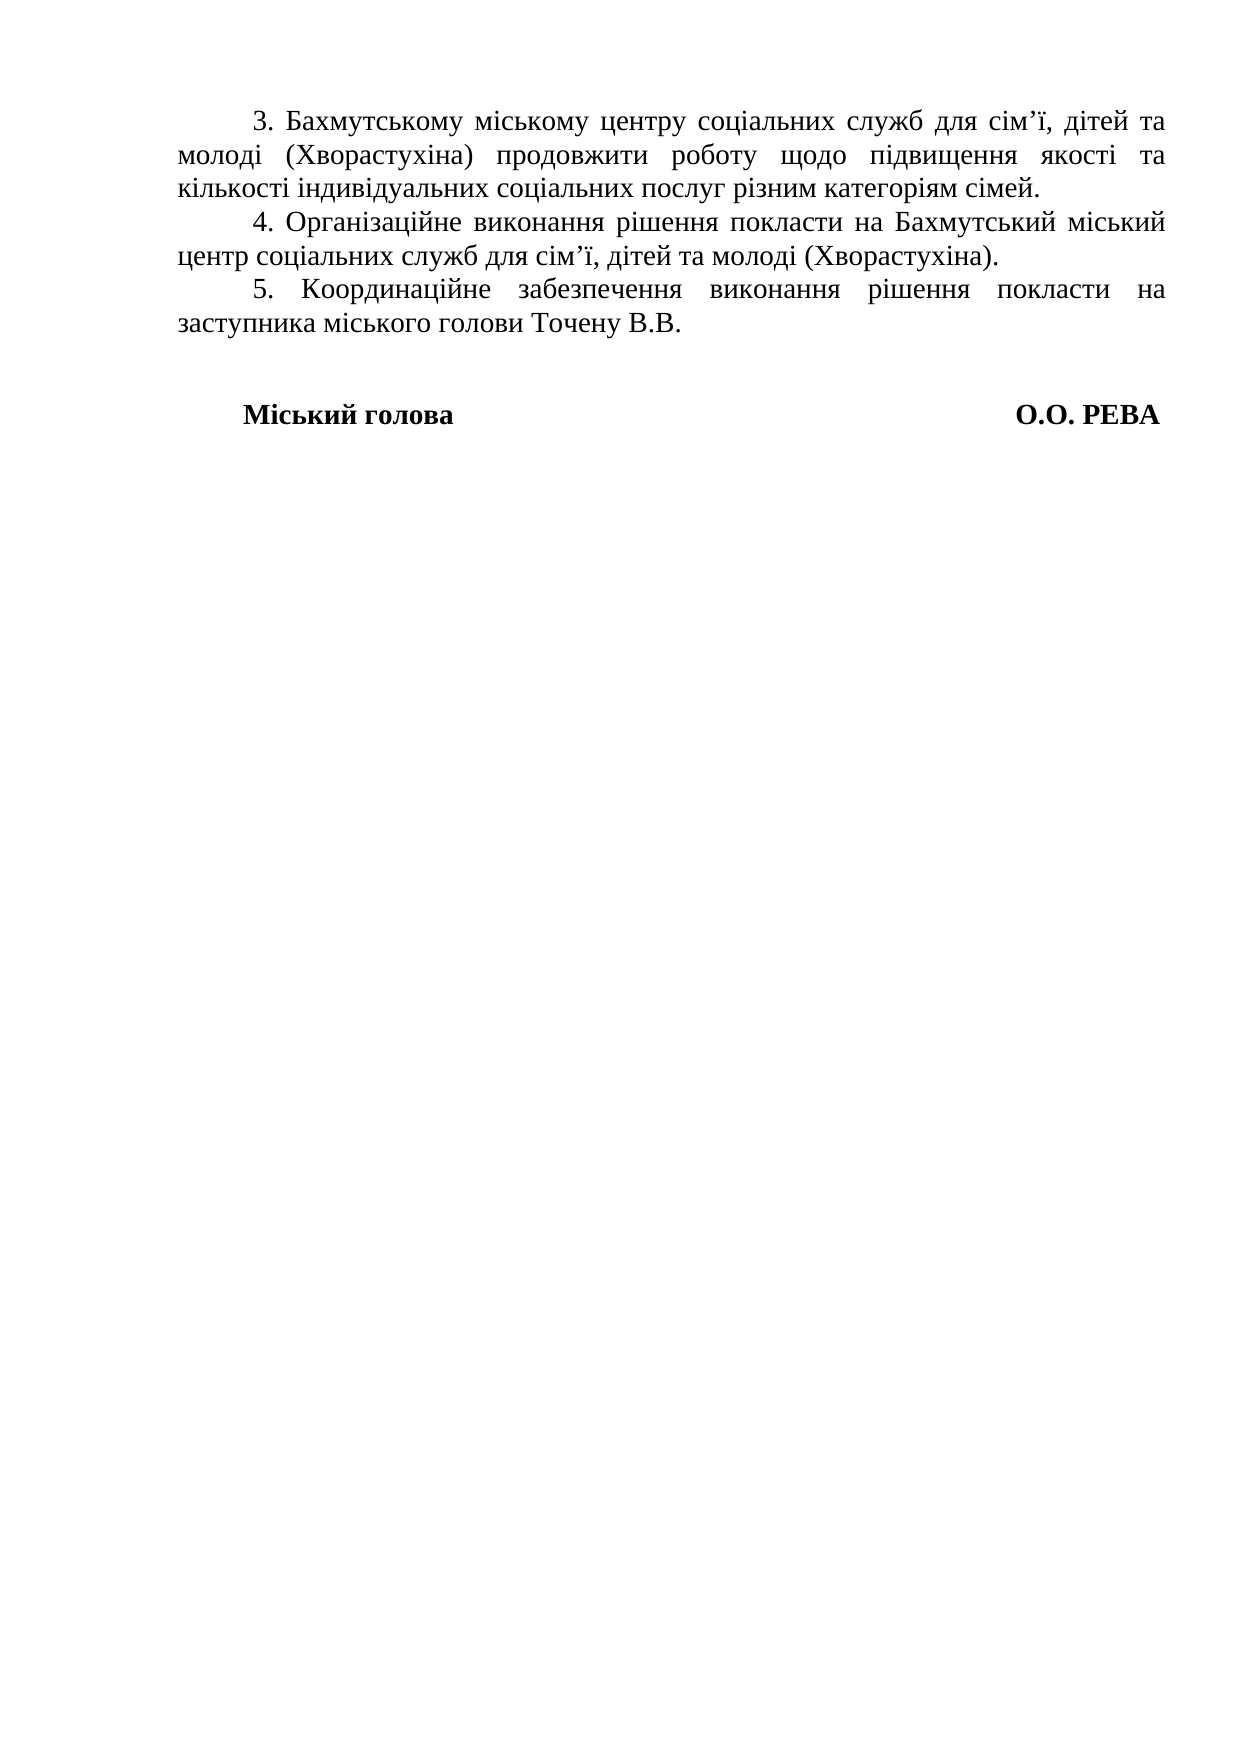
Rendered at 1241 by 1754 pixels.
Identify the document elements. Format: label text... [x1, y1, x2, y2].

text 4. Організаційне виконання рішення покласти на Бахмутський міський центр соціальних служб для сім’ї, дітей та молоді (Хворастухіна). [177, 204, 1167, 271]
subtitle Міський голова О.О. РЕВА [177, 397, 1167, 430]
text 3. Бахмутському міському центру соціальних служб для сім’ї, дітей та молоді (Хворастухіна) продовжити роботу щодо підвищення якості та кількості індивідуальних соціальних послуг різним категоріям сімей. [177, 103, 1167, 204]
text 5. Координаційне забезпечення виконання рішення покласти на заступника міського голови Точену В.В. [177, 271, 1167, 338]
